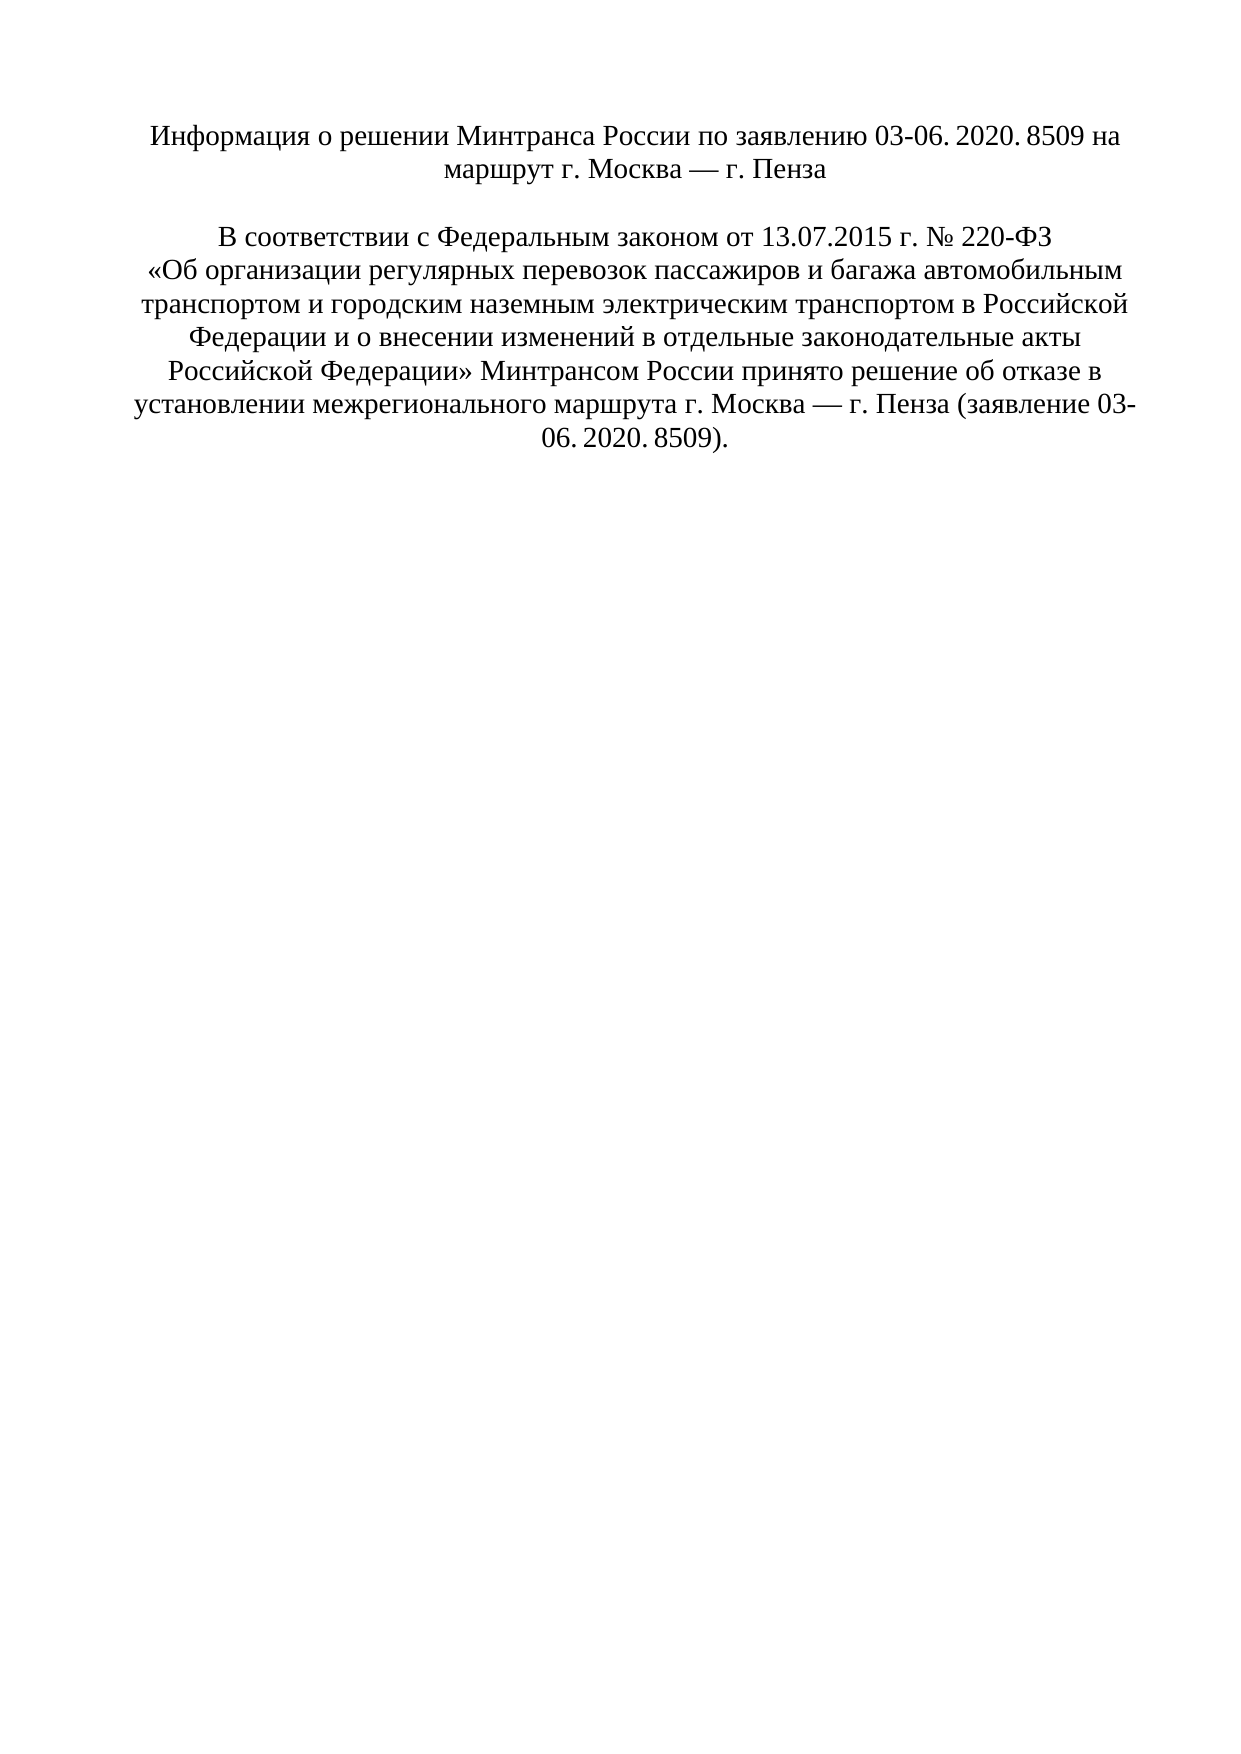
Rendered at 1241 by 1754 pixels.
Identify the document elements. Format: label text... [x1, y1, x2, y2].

text В соответствии с Федеральным законом от 13.07.2015 г. № 220-ФЗ «Об организации регулярных перевозок пассажиров и багажа автомобильным транспортом и городским наземным электрическим транспортом в Российской Федерации и о внесении изменений в отдельные законодательные акты Российской Федерации» Минтрансом России принято решение об отказе в установлении межрегионального маршрута г. Москва — г. Пенза (заявление 03-06. 2020. 8509). [118, 219, 1152, 453]
text Информация о решении Минтранса России по заявлению 03-06. 2020. 8509 на маршрут г. Москва — г. Пенза [118, 118, 1152, 185]
